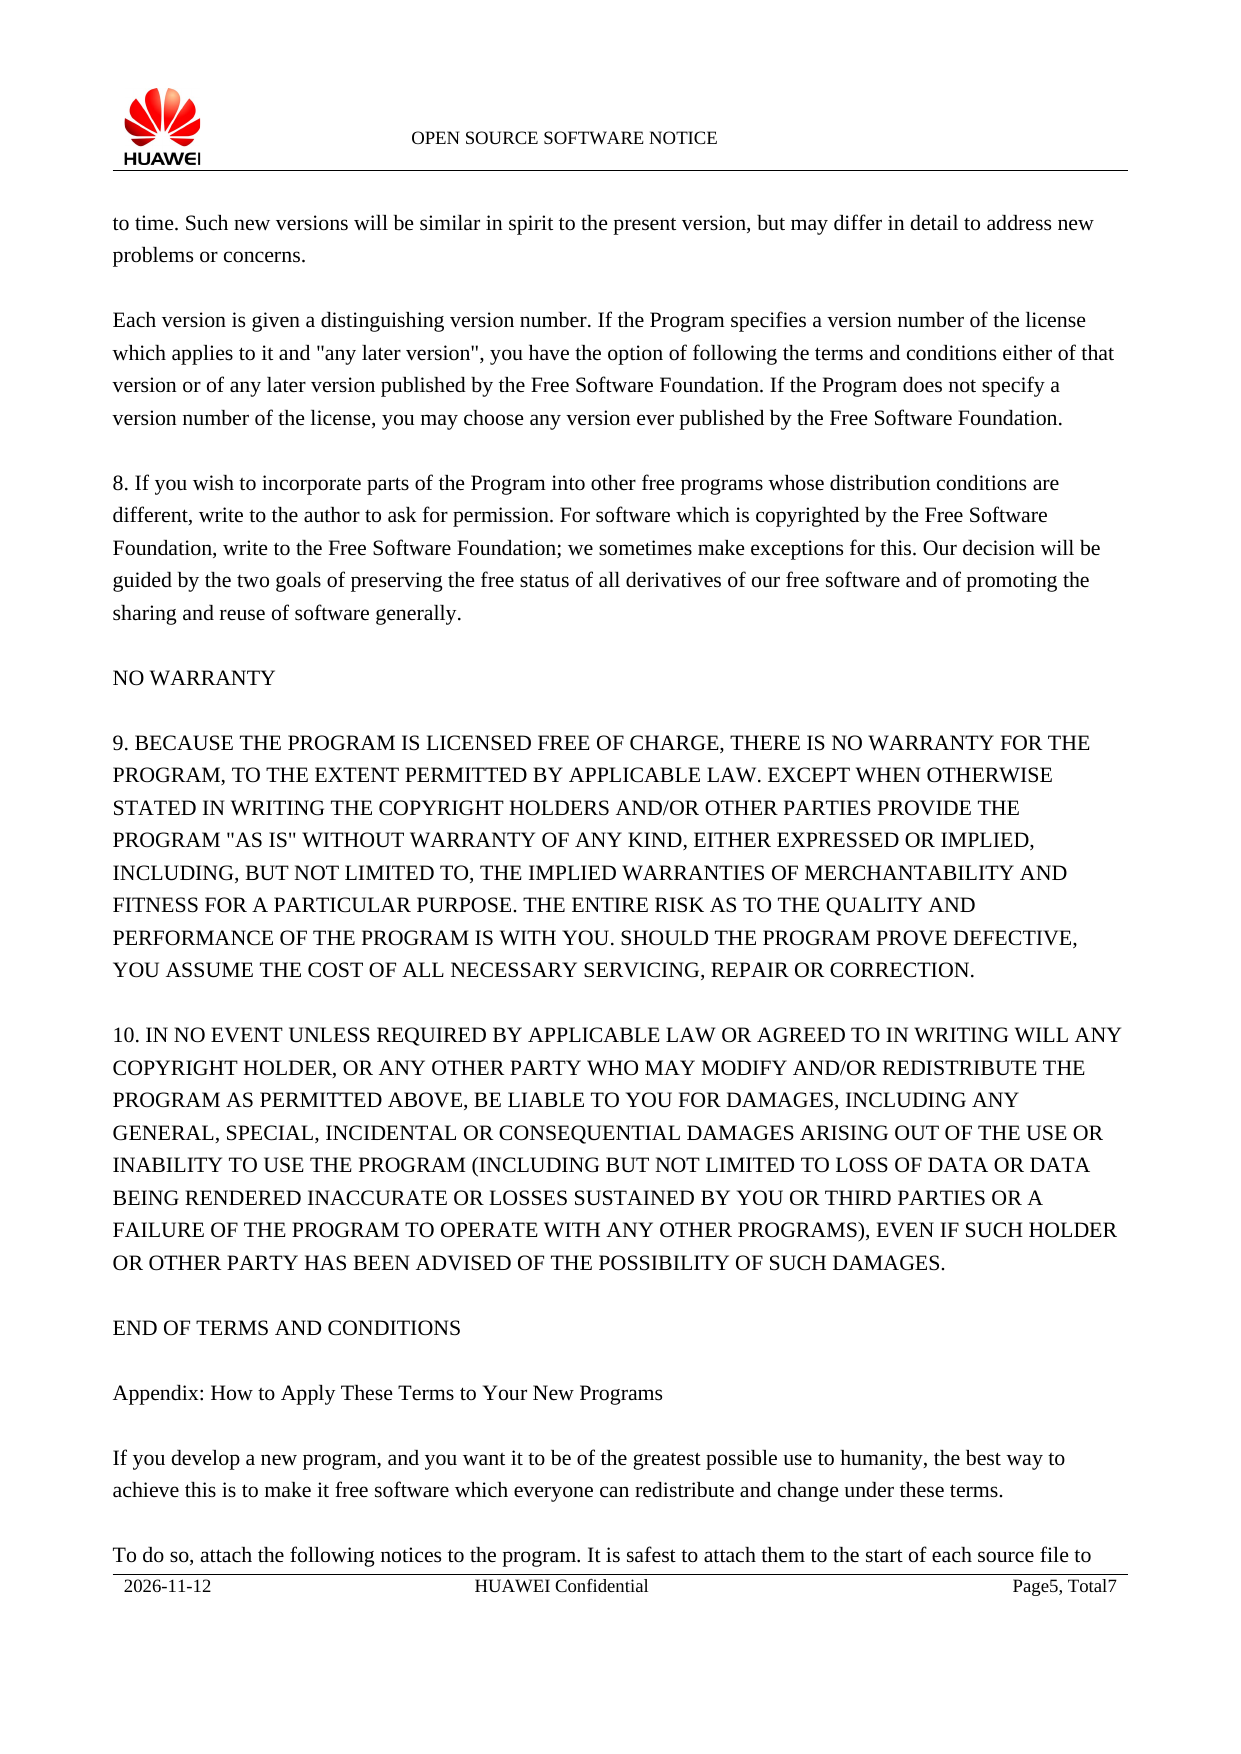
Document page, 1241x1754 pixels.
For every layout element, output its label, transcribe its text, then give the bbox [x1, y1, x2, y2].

picture [124, 88, 201, 165]
text Appendix: How to Apply These Terms to Your New Programs [112, 1376, 1128, 1409]
text END OF TERMS AND CONDITIONS [112, 1311, 1128, 1344]
text 8. If you wish to incorporate parts of the Program into other free programs whose distribution conditions are different, write to the author to ask for permission. For software which is copyrighted by the Free Software Foundation, write to the Free Software Foundation; we sometimes make exceptions for this. Our decision will be guided by the two goals of preserving the free status of all derivatives of our free software and of promoting the sharing and reuse of software generally. [112, 466, 1128, 629]
text 10. IN NO EVENT UNLESS REQUIRED BY APPLICABLE LAW OR AGREED TO IN WRITING WILL ANY COPYRIGHT HOLDER, OR ANY OTHER PARTY WHO MAY MODIFY AND/OR REDISTRIBUTE THE PROGRAM AS PERMITTED ABOVE, BE LIABLE TO YOU FOR DAMAGES, INCLUDING ANY GENERAL, SPECIAL, INCIDENTAL OR CONSEQUENTIAL DAMAGES ARISING OUT OF THE USE OR INABILITY TO USE THE PROGRAM (INCLUDING BUT NOT LIMITED TO LOSS OF DATA OR DATA BEING RENDERED INACCURATE OR LOSSES SUSTAINED BY YOU OR THIRD PARTIES OR A FAILURE OF THE PROGRAM TO OPERATE WITH ANY OTHER PROGRAMS), EVEN IF SUCH HOLDER OR OTHER PARTY HAS BEEN ADVISED OF THE POSSIBILITY OF SUCH DAMAGES. [112, 1019, 1128, 1279]
text 9. BECAUSE THE PROGRAM IS LICENSED FREE OF CHARGE, THERE IS NO WARRANTY FOR THE PROGRAM, TO THE EXTENT PERMITTED BY APPLICABLE LAW. EXCEPT WHEN OTHERWISE STATED IN WRITING THE COPYRIGHT HOLDERS AND/OR OTHER PARTIES PROVIDE THE PROGRAM "AS IS" WITHOUT WARRANTY OF ANY KIND, EITHER EXPRESSED OR IMPLIED, INCLUDING, BUT NOT LIMITED TO, THE IMPLIED WARRANTIES OF MERCHANTABILITY AND FITNESS FOR A PARTICULAR PURPOSE. THE ENTIRE RISK AS TO THE QUALITY AND PERFORMANCE OF THE PROGRAM IS WITH YOU. SHOULD THE PROGRAM PROVE DEFECTIVE, YOU ASSUME THE COST OF ALL NECESSARY SERVICING, REPAIR OR CORRECTION. [112, 726, 1128, 986]
text NO WARRANTY [112, 661, 1128, 694]
text Each version is given a distinguishing version number. If the Program specifies a version number of the license which applies to it and "any later version", you have the option of following the terms and conditions either of that version or of any later version published by the Free Software Foundation. If the Program does not specify a version number of the license, you may choose any version ever published by the Free Software Foundation. [112, 304, 1128, 434]
text If you develop a new program, and you want it to be of the greatest possible use to humanity, the best way to achieve this is to make it free software which everyone can redistribute and change under these terms. [112, 1441, 1128, 1506]
